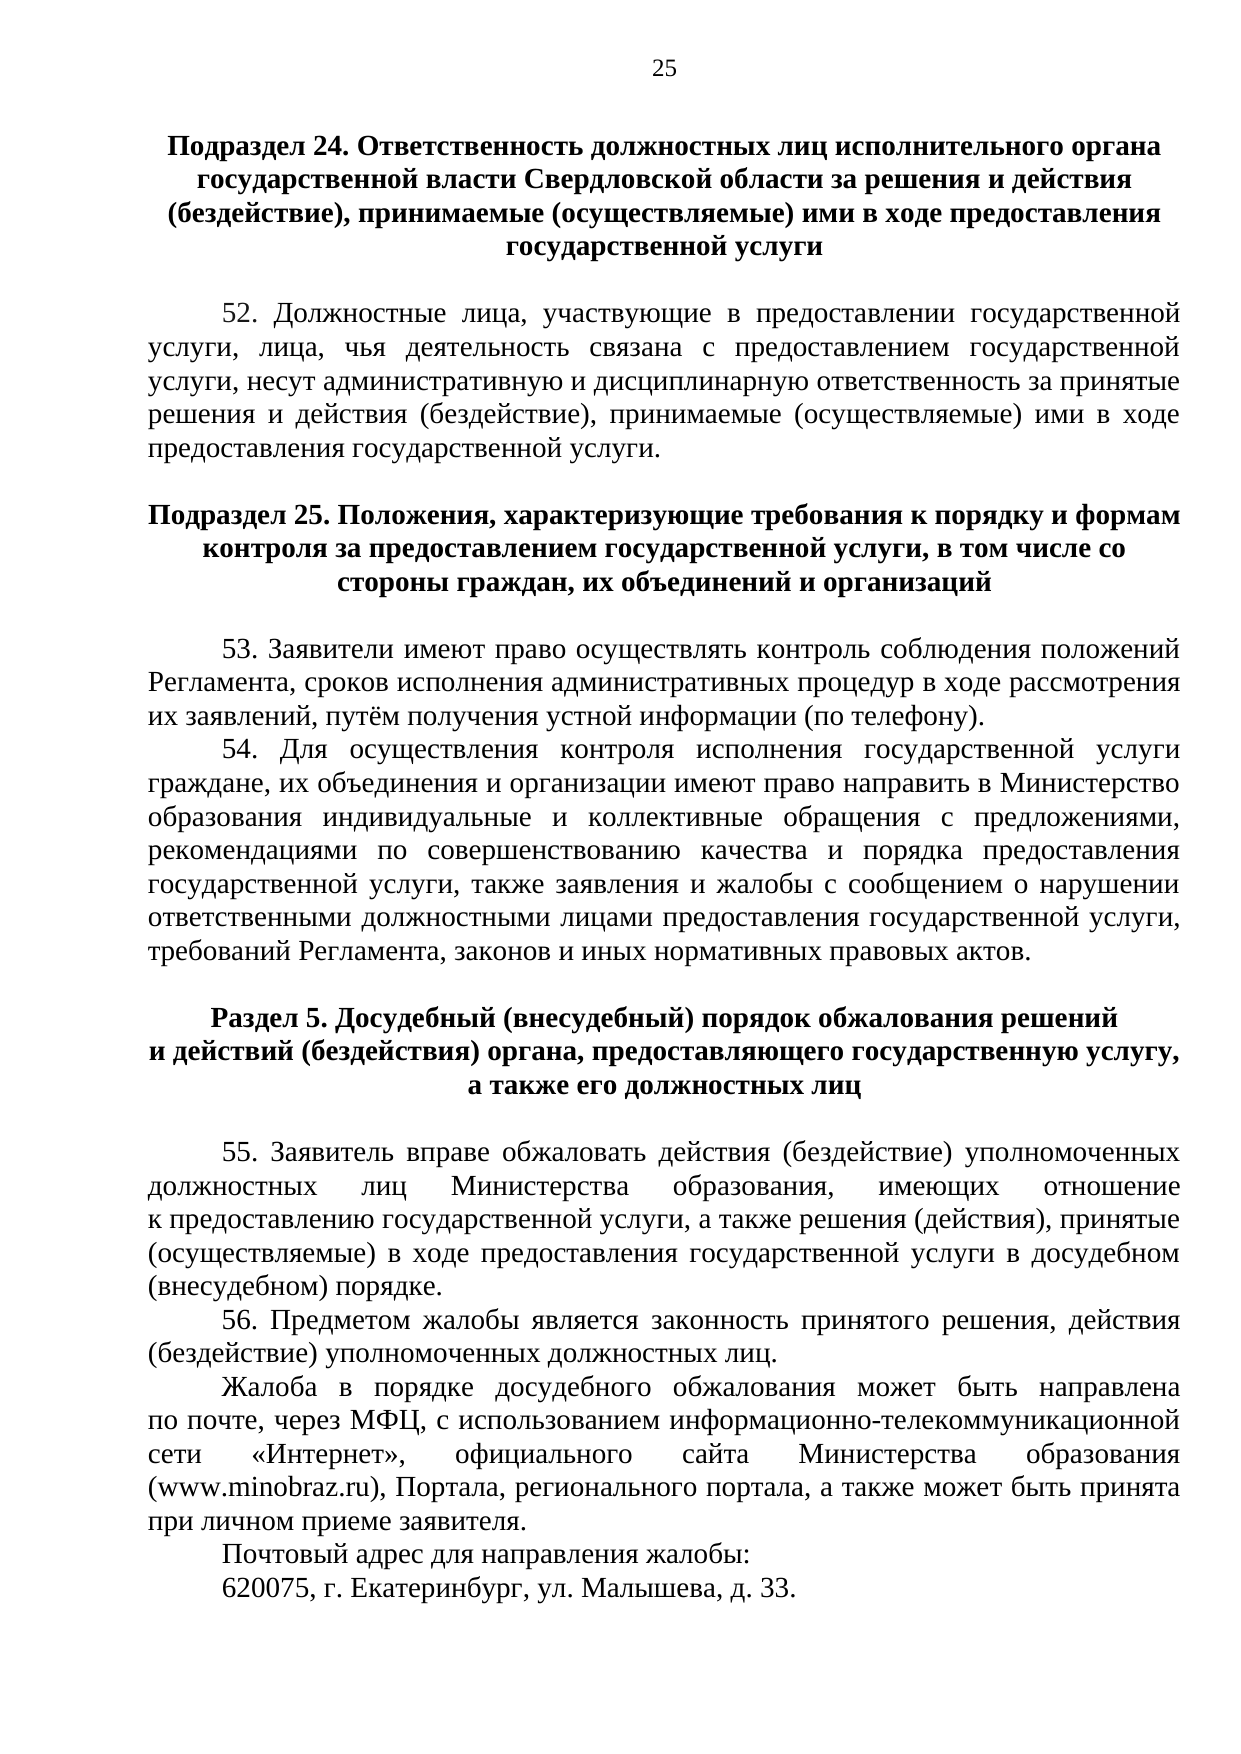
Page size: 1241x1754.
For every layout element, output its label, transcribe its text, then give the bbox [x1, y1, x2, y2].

text Подраздел 24. Ответственность должностных лиц исполнительного органа государственной власти Свердловской области за решения и действия (бездействие), принимаемые (осуществляемые) ими в ходе предоставления государственной услуги [148, 128, 1181, 262]
text Почтовый адрес для направления жалобы: [148, 1537, 1181, 1570]
text Раздел 5. Досудебный (внесудебный) порядок обжалования решений [148, 1000, 1181, 1033]
text 56. Предметом жалобы является законность принятого решения, действия (бездействие) уполномоченных должностных лиц. [148, 1302, 1181, 1369]
text а также его должностных лиц [148, 1067, 1181, 1101]
text 52. Должностные лица, участвующие в предоставлении государственной услуги, лица, чья деятельность связана с предоставлением государственной услуги, несут административную и дисциплинарную ответственность за принятые решения и действия (бездействие), принимаемые (осуществляемые) ими в ходе предоставления государственной услуги. [148, 296, 1181, 463]
text 55. Заявитель вправе обжаловать действия (бездействие) уполномоченных должностных лиц Министерства образования, имеющих отношение к предоставлению государственной услуги, а также решения (действия), принятые (осуществляемые) в ходе предоставления государственной услуги в досудебном (внесудебном) порядке. [148, 1134, 1181, 1302]
text 53. Заявители имеют право осуществлять контроль соблюдения положений Регламента, сроков исполнения административных процедур в ходе рассмотрения их заявлений, путём получения устной информации (по телефону). [148, 631, 1181, 732]
text Жалоба в порядке досудебного обжалования может быть направлена по почте, через МФЦ, с использованием информационно-телекоммуникационной сети «Интернет», официального сайта Министерства образования (www.minobraz.ru), Портала, регионального портала, а также может быть принята при личном приеме заявителя. [148, 1369, 1181, 1537]
text 54. Для осуществления контроля исполнения государственной услуги граждане, их объединения и организации имеют право направить в Министерство образования индивидуальные и коллективные обращения с предложениями, рекомендациями по совершенствованию качества и порядка предоставления государственной услуги, также заявления и жалобы с сообщением о нарушении ответственными должностными лицами предоставления государственной услуги, требований Регламента, законов и иных нормативных правовых актов. [148, 732, 1181, 966]
text и действий (бездействия) органа, предоставляющего государственную услугу, [148, 1033, 1181, 1067]
text 620075, г. Екатеринбург, ул. Малышева, д. 33. [148, 1570, 1181, 1604]
text Подраздел 25. Положения, характеризующие требования к порядку и формам контроля за предоставлением государственной услуги, в том числе со стороны граждан, их объединений и организаций [148, 497, 1181, 597]
